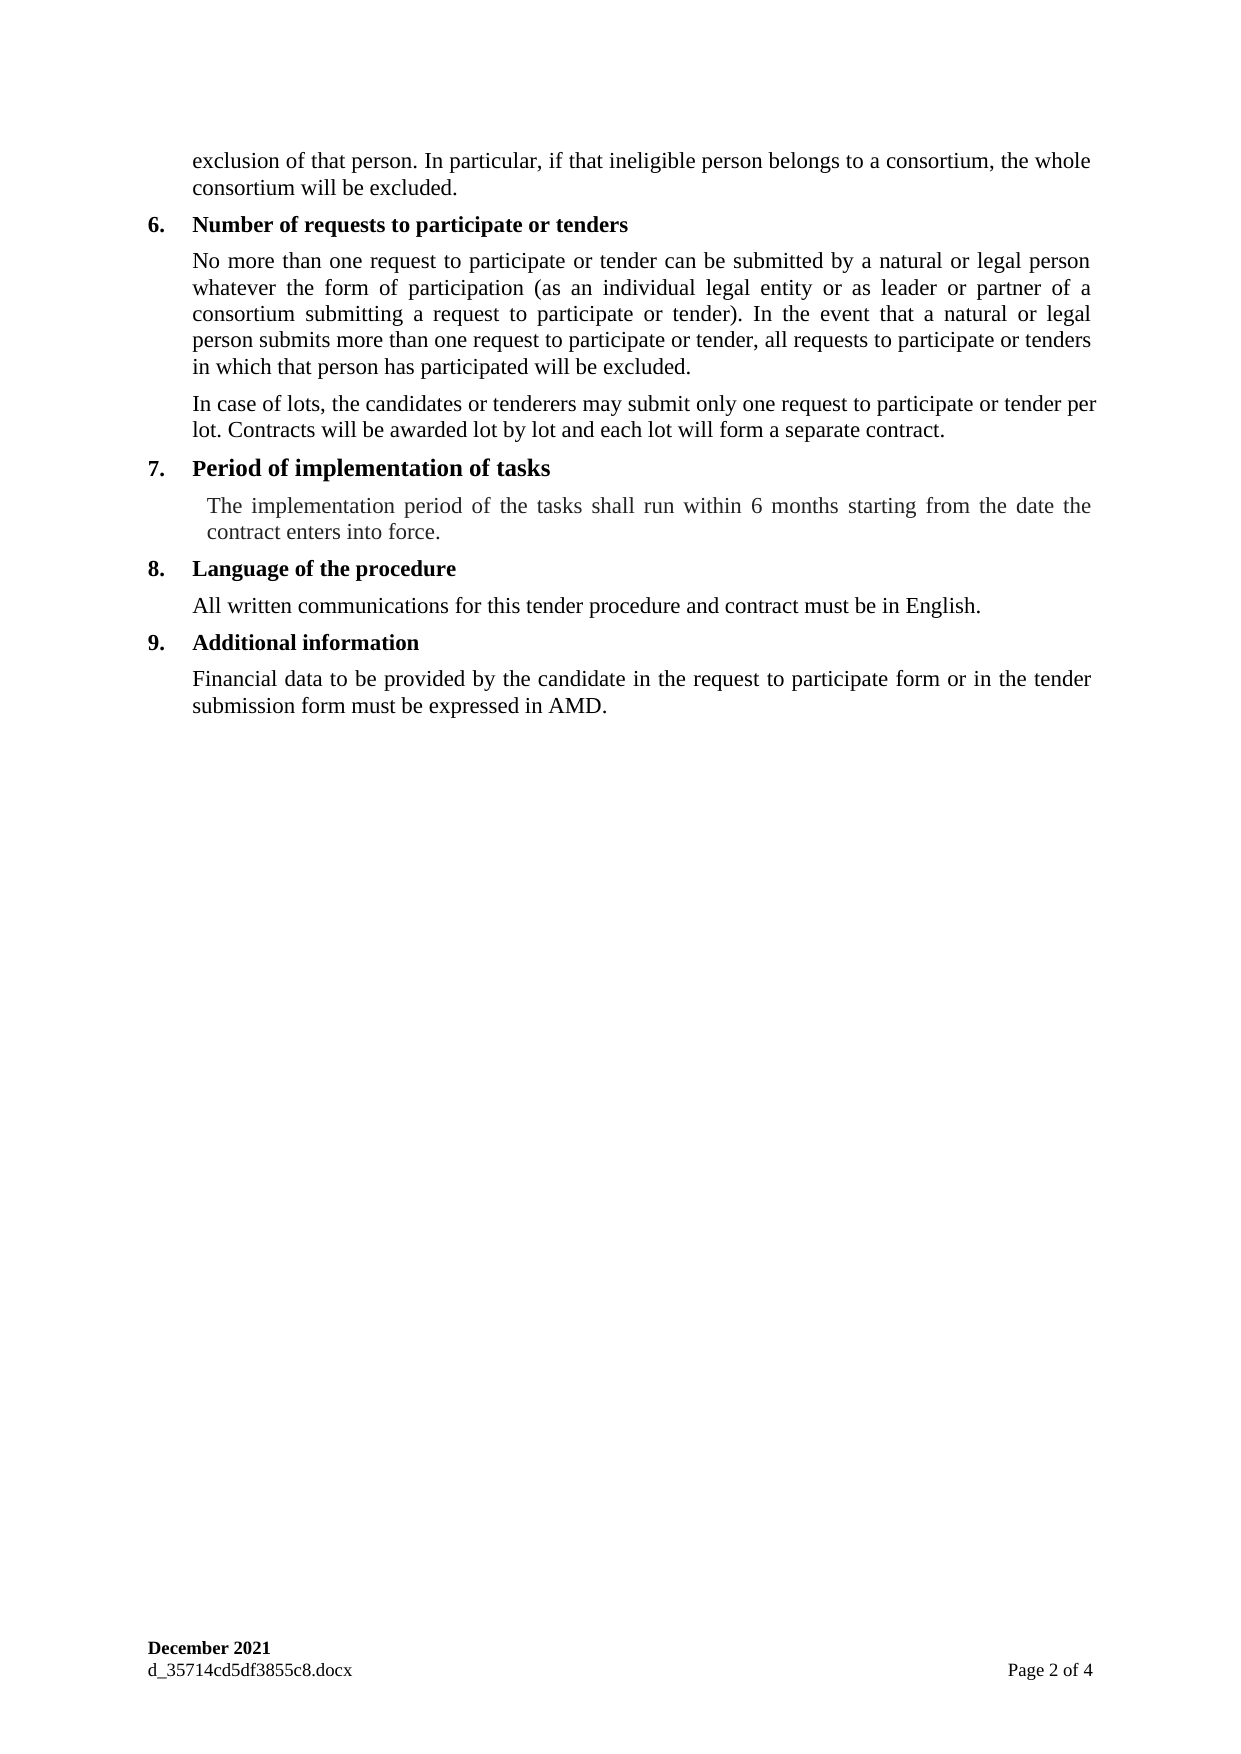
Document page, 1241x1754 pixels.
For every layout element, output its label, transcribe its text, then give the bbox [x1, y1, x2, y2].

subtitle No more than one request to participate or tender can be submitted by a natural or legal person whatever the form of participation (as an individual legal entity or as leader or partner of a consortium submitting a request to participate or tender). In the event that a natural or legal person submits more than one request to participate or tender, all requests to participate or tenders in which that person has participated will be excluded. [192, 247, 1093, 379]
subtitle Period of implementation of tasks [148, 453, 1093, 482]
subtitle The implementation period of the tasks shall run within 6 months starting from the date the contract enters into force. [207, 492, 1093, 545]
text All written communications for this tender procedure and contract must be in English. [192, 592, 1093, 618]
subtitle Additional information [148, 629, 1093, 655]
subtitle Language of the procedure [148, 555, 1093, 581]
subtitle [192, 148, 1093, 200]
text In case of lots, the candidates or tenderers may submit only one request to participate or tender per lot. Contracts will be awarded lot by lot and each lot will form a separate contract. [192, 390, 1098, 442]
subtitle Number of requests to participate or tenders [148, 211, 1093, 237]
subtitle Financial data to be provided by the candidate in the request to participate form or in the tender submission form must be expressed in AMD. [192, 665, 1093, 718]
